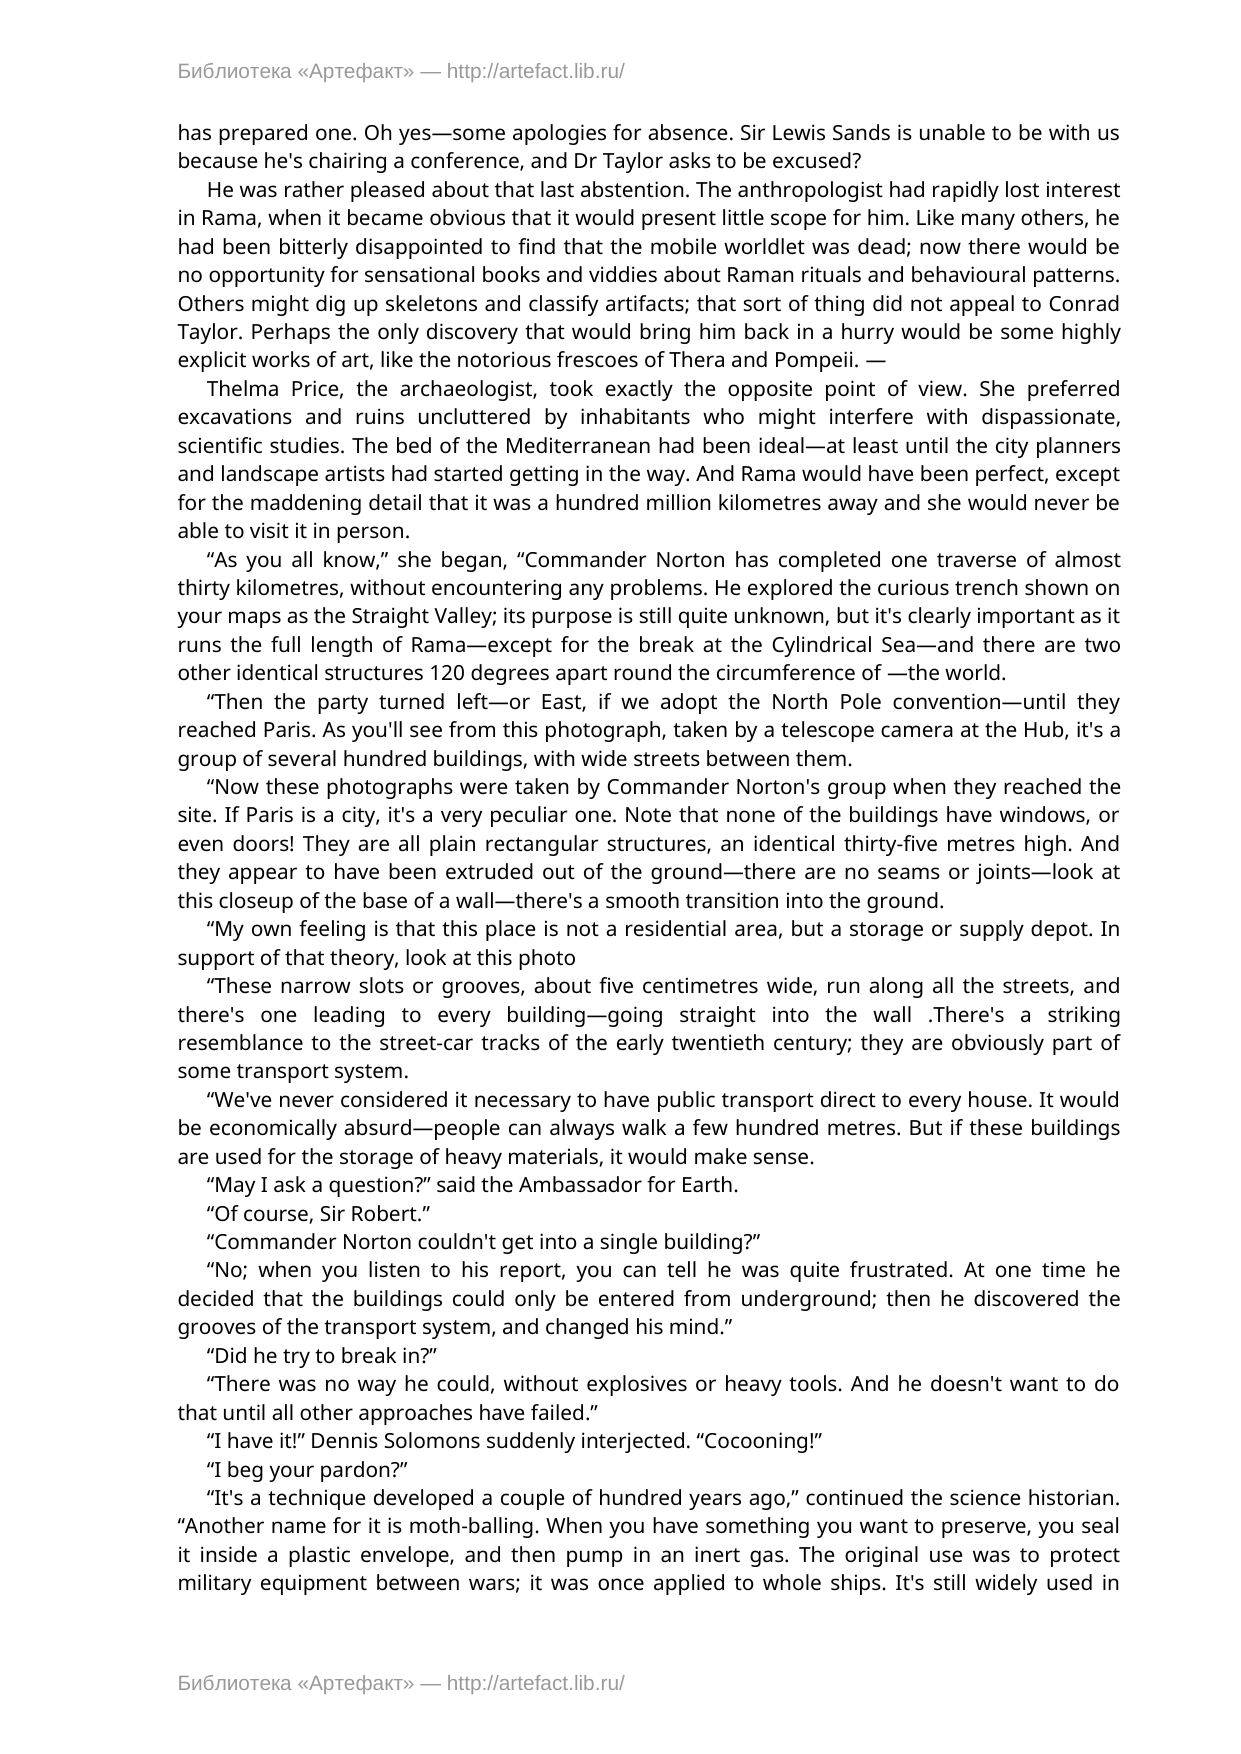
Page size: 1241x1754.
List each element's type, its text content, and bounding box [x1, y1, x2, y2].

text “Now these photographs were taken by Commander Norton's group when they reached the site. If Paris is a city, it's a very peculiar one. Note that none of the buildings have windows, or even doors! They are all plain rectangular structures, an identical thirty-five metres high. And they appear to have been extruded out of the ground—there are no seams or joints—look at this closeup of the base of a wall—there's a smooth transition into the ground. [177, 772, 1122, 914]
text “I have it!” Dennis Solomons suddenly interjected. “Cocooning!” [177, 1426, 1122, 1455]
text “My own feeling is that this place is not a residential area, but a storage or supply depot. In support of that theory, look at this photo [177, 914, 1122, 971]
text “These narrow slots or grooves, about five centimetres wide, run along all the streets, and there's one leading to every building—going straight into the wall .There's a striking resemblance to the street-car tracks of the early twentieth century; they are obviously part of some transport system. [177, 971, 1122, 1085]
text “No; when you listen to his report, you can tell he was quite frustrated. At one time he decided that the buildings could only be entered from underground; then he discovered the grooves of the transport system, and changed his mind.” [177, 1256, 1122, 1341]
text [177, 118, 1122, 175]
text “We've never considered it necessary to have public transport direct to every house. It would be economically absurd—people can always walk a few hundred metres. But if these buildings are used for the storage of heavy materials, it would make sense. [177, 1085, 1122, 1170]
text Thelma Price, the archaeologist, took exactly the opposite point of view. She preferred excavations and ruins uncluttered by inhabitants who might interfere with dispassionate, scientific studies. The bed of the Mediterranean had been ideal—at least until the city planners and landscape artists had started getting in the way. And Rama would have been perfect, except for the maddening detail that it was a hundred million kilometres away and she would never be able to visit it in person. [177, 374, 1122, 545]
text He was rather pleased about that last abstention. The anthropologist had rapidly lost interest in Rama, when it became obvious that it would present little scope for him. Like many others, he had been bitterly disappointed to find that the mobile worldlet was dead; now there would be no opportunity for sensational books and viddies about Raman rituals and behavioural patterns. Others might dig up skeletons and classify artifacts; that sort of thing did not appeal to Conrad Taylor. Perhaps the only discovery that would bring him back in a hurry would be some highly explicit works of art, like the notorious frescoes of Thera and Pompeii. — [177, 175, 1122, 374]
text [177, 1483, 1122, 1597]
text “Then the party turned left—or East, if we adopt the North Pole convention—until they reached Paris. As you'll see from this photograph, taken by a telescope camera at the Hub, it's a group of several hundred buildings, with wide streets between them. [177, 687, 1122, 772]
text “Commander Norton couldn't get into a single building?” [177, 1227, 1122, 1256]
text “May I ask a question?” said the Ambassador for Earth. [177, 1170, 1122, 1199]
text “Of course, Sir Robert.” [177, 1199, 1122, 1227]
text “I beg your pardon?” [177, 1455, 1122, 1483]
text “There was no way he could, without explosives or heavy tools. And he doesn't want to do that until all other approaches have failed.” [177, 1369, 1122, 1426]
text “As you all know,” she began, “Commander Norton has completed one traverse of almost thirty kilometres, without encountering any problems. He explored the curious trench shown on your maps as the Straight Valley; its purpose is still quite unknown, but it's clearly important as it runs the full length of Rama—except for the break at the Cylindrical Sea—and there are two other identical structures 120 degrees apart round the circumference of —the world. [177, 545, 1122, 687]
text “Did he try to break in?” [177, 1341, 1122, 1369]
